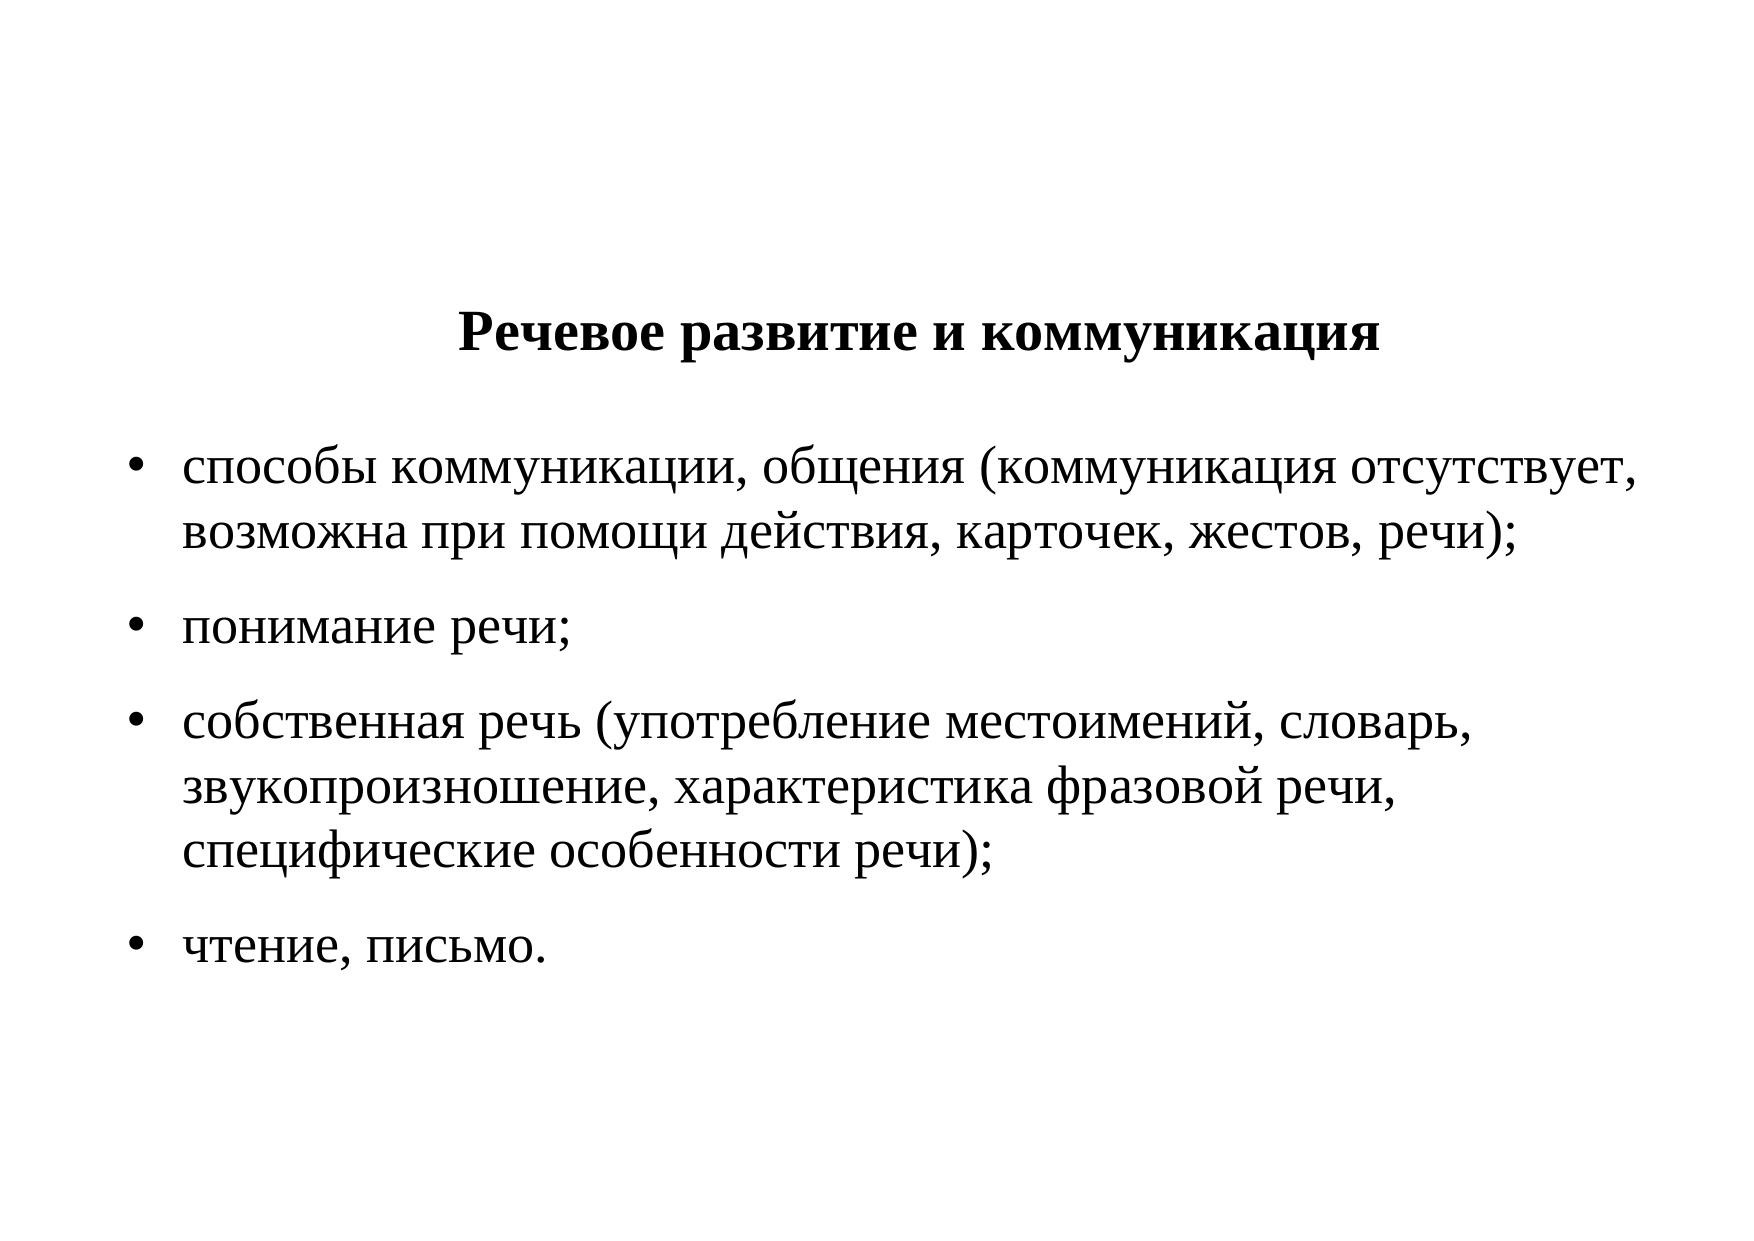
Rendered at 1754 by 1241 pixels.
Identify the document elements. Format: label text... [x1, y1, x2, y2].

subtitle Речевое развитие и коммуникация [127, 296, 1713, 363]
list чтение, письмо. [126, 908, 1713, 975]
list понимание речи; [126, 589, 1713, 656]
list способы коммуникации, общения (коммуникация отсутствует, возможна при помощи действия, карточек, жестов, речи); [126, 429, 1713, 560]
list собственная речь (употребление местоимений, словарь, звукопроизношение, характеристика фразовой речи, специфические особенности речи); [126, 684, 1713, 880]
